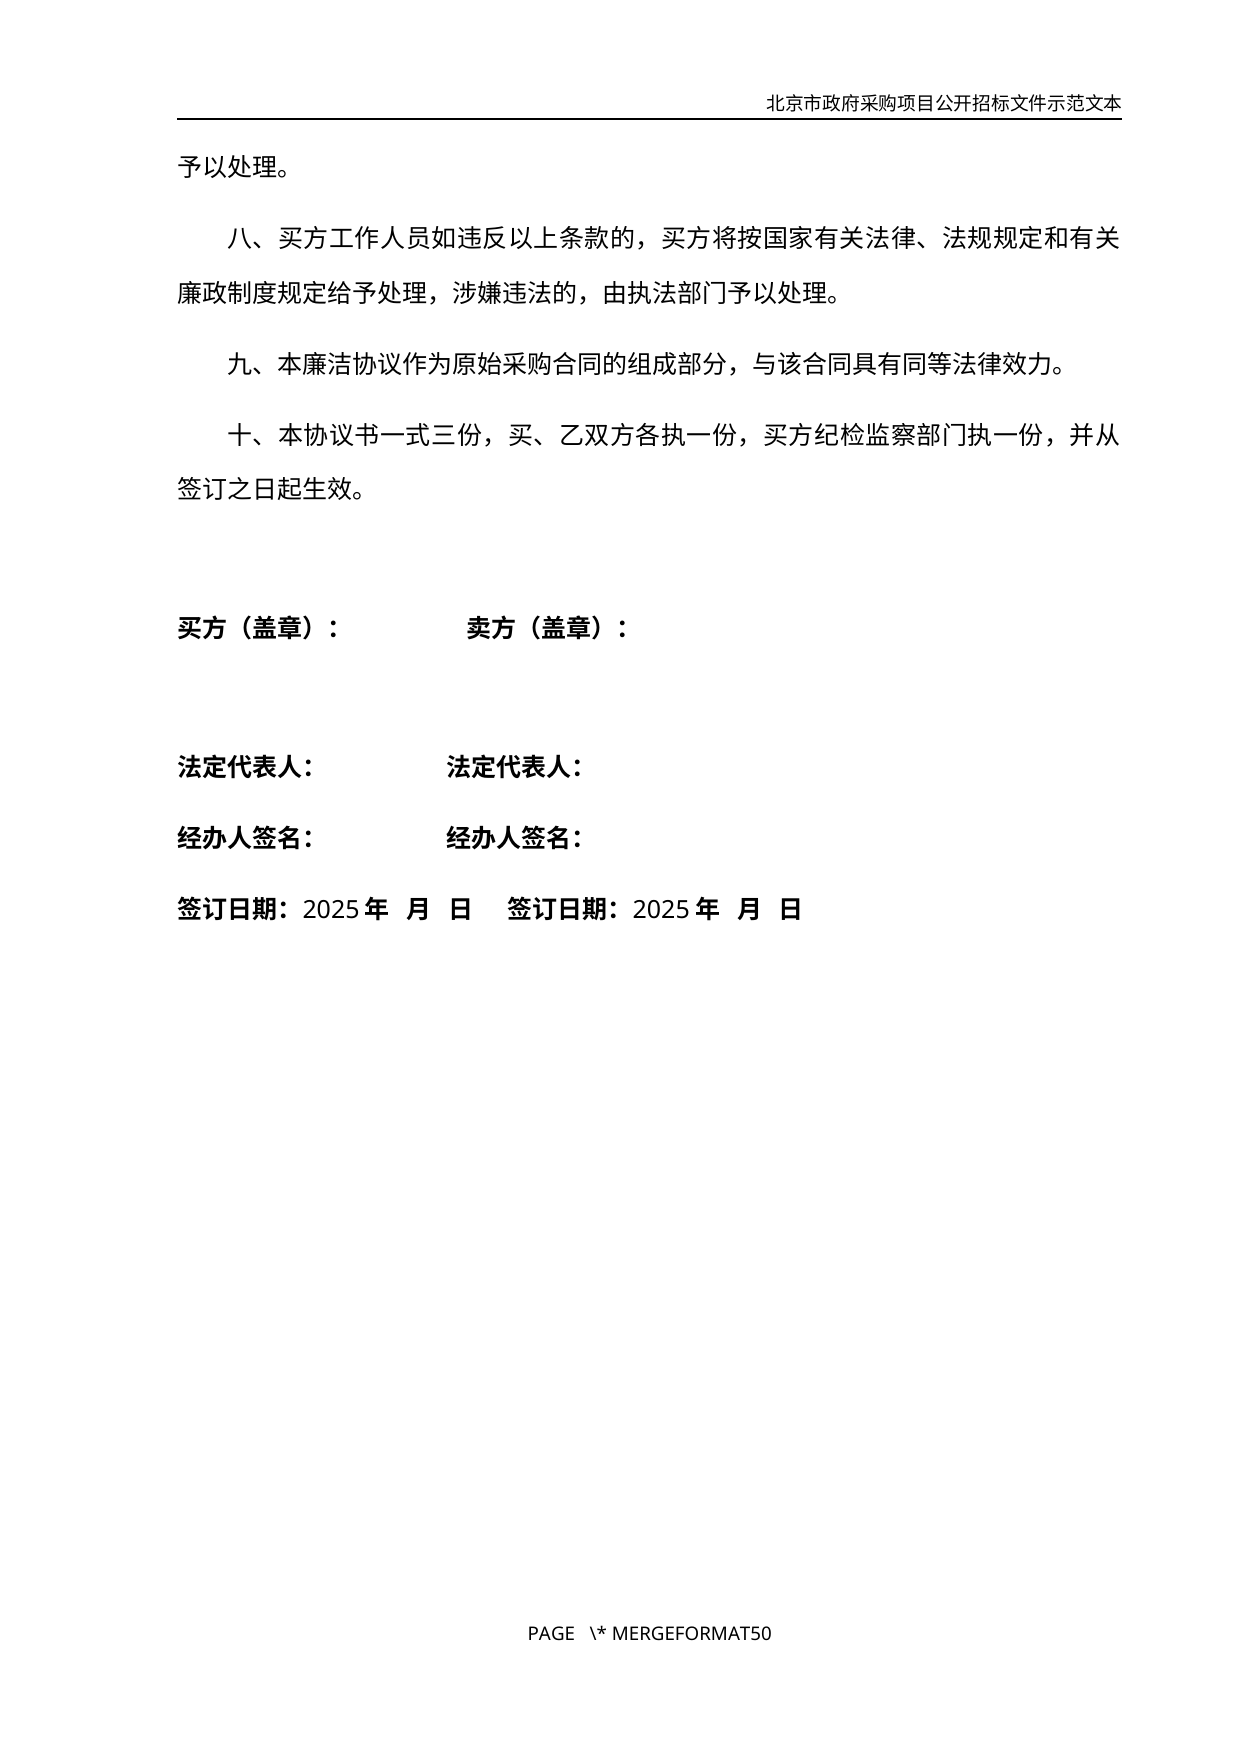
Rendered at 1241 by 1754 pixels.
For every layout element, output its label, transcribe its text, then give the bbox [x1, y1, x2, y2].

text 买方（盖章）： 卖方（盖章）： [177, 608, 1122, 644]
text 经办人签名： 经办人签名： [177, 818, 1122, 854]
text 签订日期：2025年 月 日 签订日期：2025年 月 日 [177, 889, 1122, 925]
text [177, 148, 1122, 184]
text 法定代表人： 法定代表人： [177, 747, 1122, 783]
text 九、本廉洁协议作为原始采购合同的组成部分，与该合同具有同等法律效力。 [177, 344, 1122, 380]
text 十、本协议书一式三份，买、乙双方各执一份，买方纪检监察部门执一份，并从签订之日起生效。 [177, 415, 1122, 506]
text 八、买方工作人员如违反以上条款的，买方将按国家有关法律、法规规定和有关廉政制度规定给予处理，涉嫌违法的，由执法部门予以处理。 [177, 219, 1122, 309]
